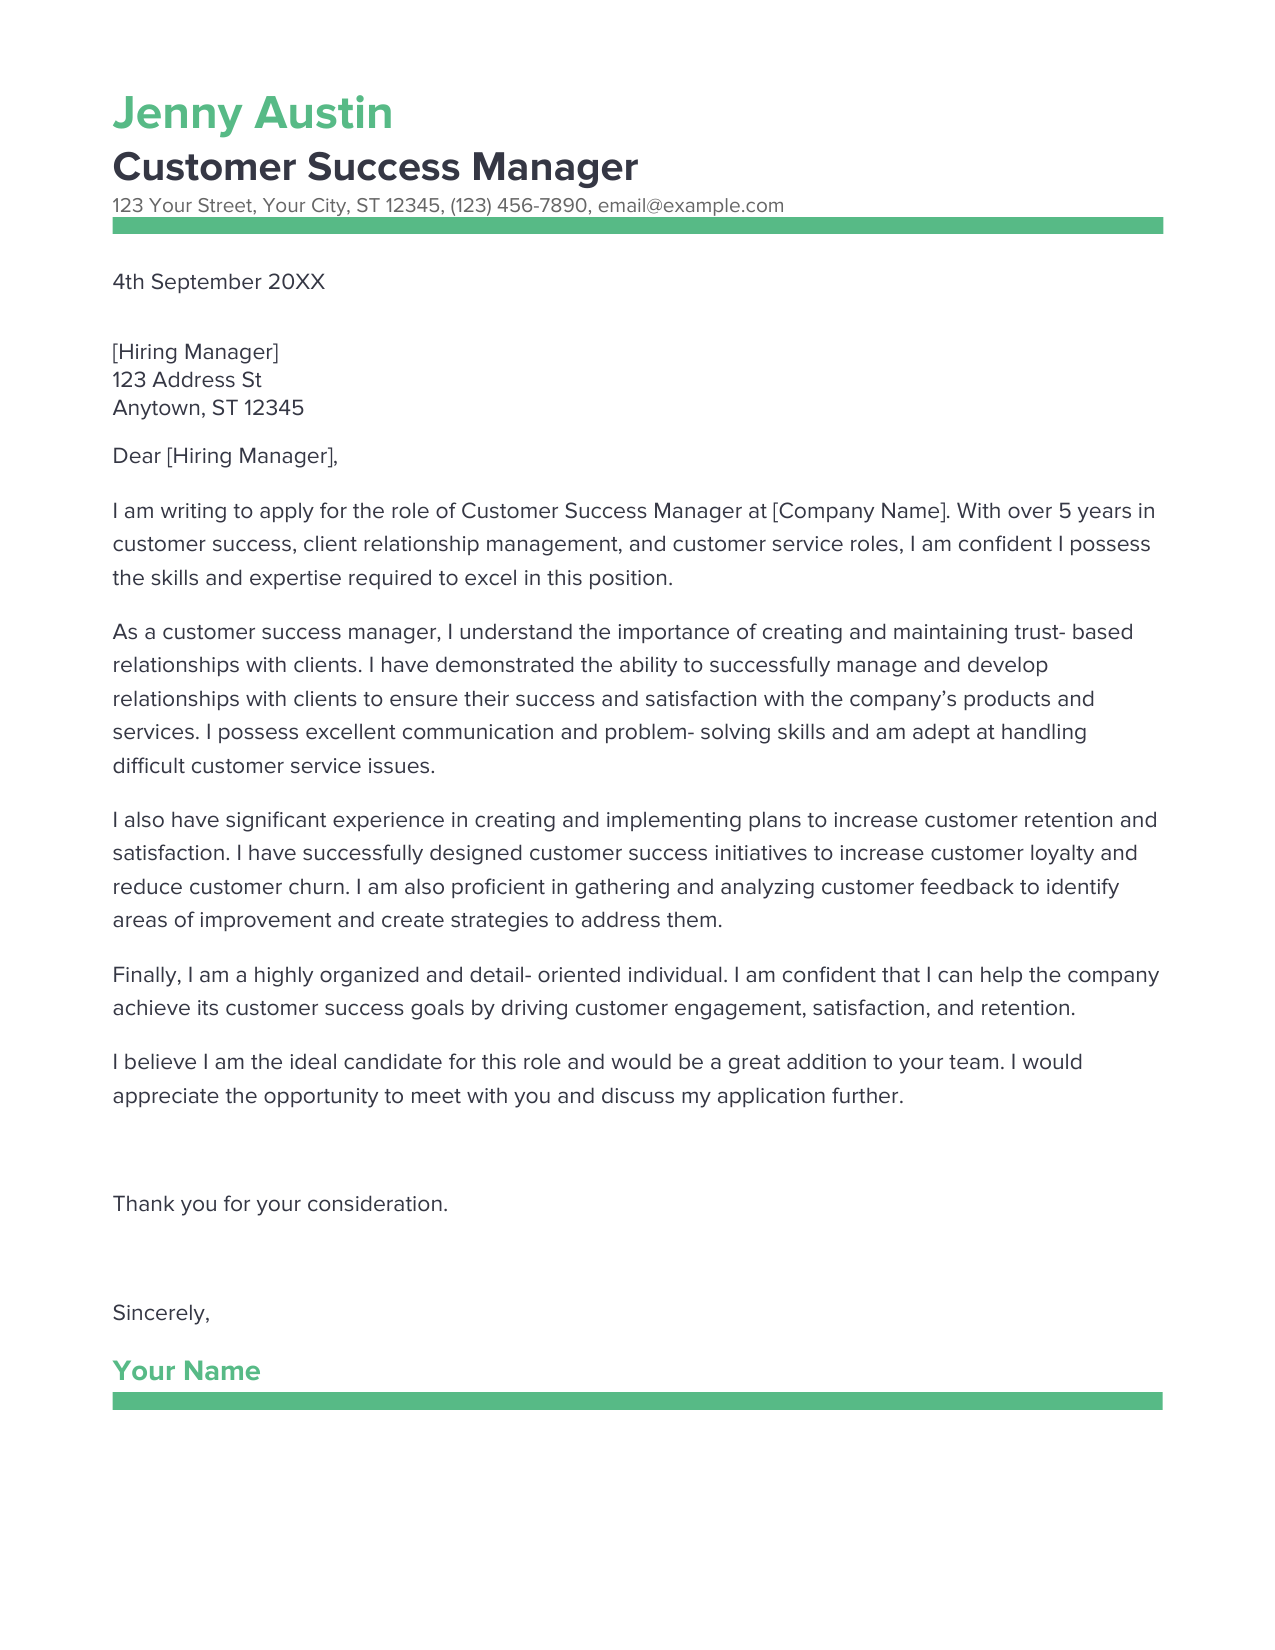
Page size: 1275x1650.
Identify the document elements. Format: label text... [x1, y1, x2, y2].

text [Hiring Manager] [112, 310, 1162, 366]
text I am writing to apply for the role of Customer Success Manager at [Company Name]. With over 5 years in customer success, client relationship management, and customer service roles, I am confident I possess the skills and expertise required to excel in this position. [112, 497, 1162, 592]
text 123 Address St [112, 366, 1162, 394]
text Anytown, ST 12345 [112, 394, 1162, 422]
text Jenny Austin Customer Success Manager [112, 33, 1162, 193]
text As a customer success manager, I understand the importance of creating and maintaining trust- based relationships with clients. I have demonstrated the ability to successfully manage and develop relationships with clients to ensure their success and satisfaction with the company’s products and services. I possess excellent communication and problem- solving skills and am adept at handling difficult customer service issues. [112, 618, 1162, 780]
picture [112, 217, 1164, 234]
text Finally, I am a highly organized and detail- oriented individual. I am confident that I can help the company achieve its customer success goals by driving customer engagement, satisfaction, and retention. [112, 961, 1162, 1022]
text I believe I am the ideal candidate for this role and would be a great addition to your team. I would appreciate the opportunity to meet with you and discuss my application further. [112, 1049, 1162, 1110]
text Sincerely, [112, 1299, 1162, 1327]
text 4th September 20XX [112, 268, 1162, 296]
text I also have significant experience in creating and implementing plans to increase customer retention and satisfaction. I have successfully designed customer success initiatives to increase customer loyalty and reduce customer churn. I am also proficient in gathering and analyzing customer feedback to identify areas of improvement and create strategies to address them. [112, 806, 1162, 934]
text Dear [Hiring Manager], [112, 443, 1162, 471]
text Thank you for your consideration. [112, 1191, 1162, 1218]
picture [112, 1392, 1163, 1410]
text 123 Your Street, Your City, ST 12345, (123) 456-7890, email@example.com [112, 193, 1162, 217]
text Your Name [112, 1353, 1162, 1389]
